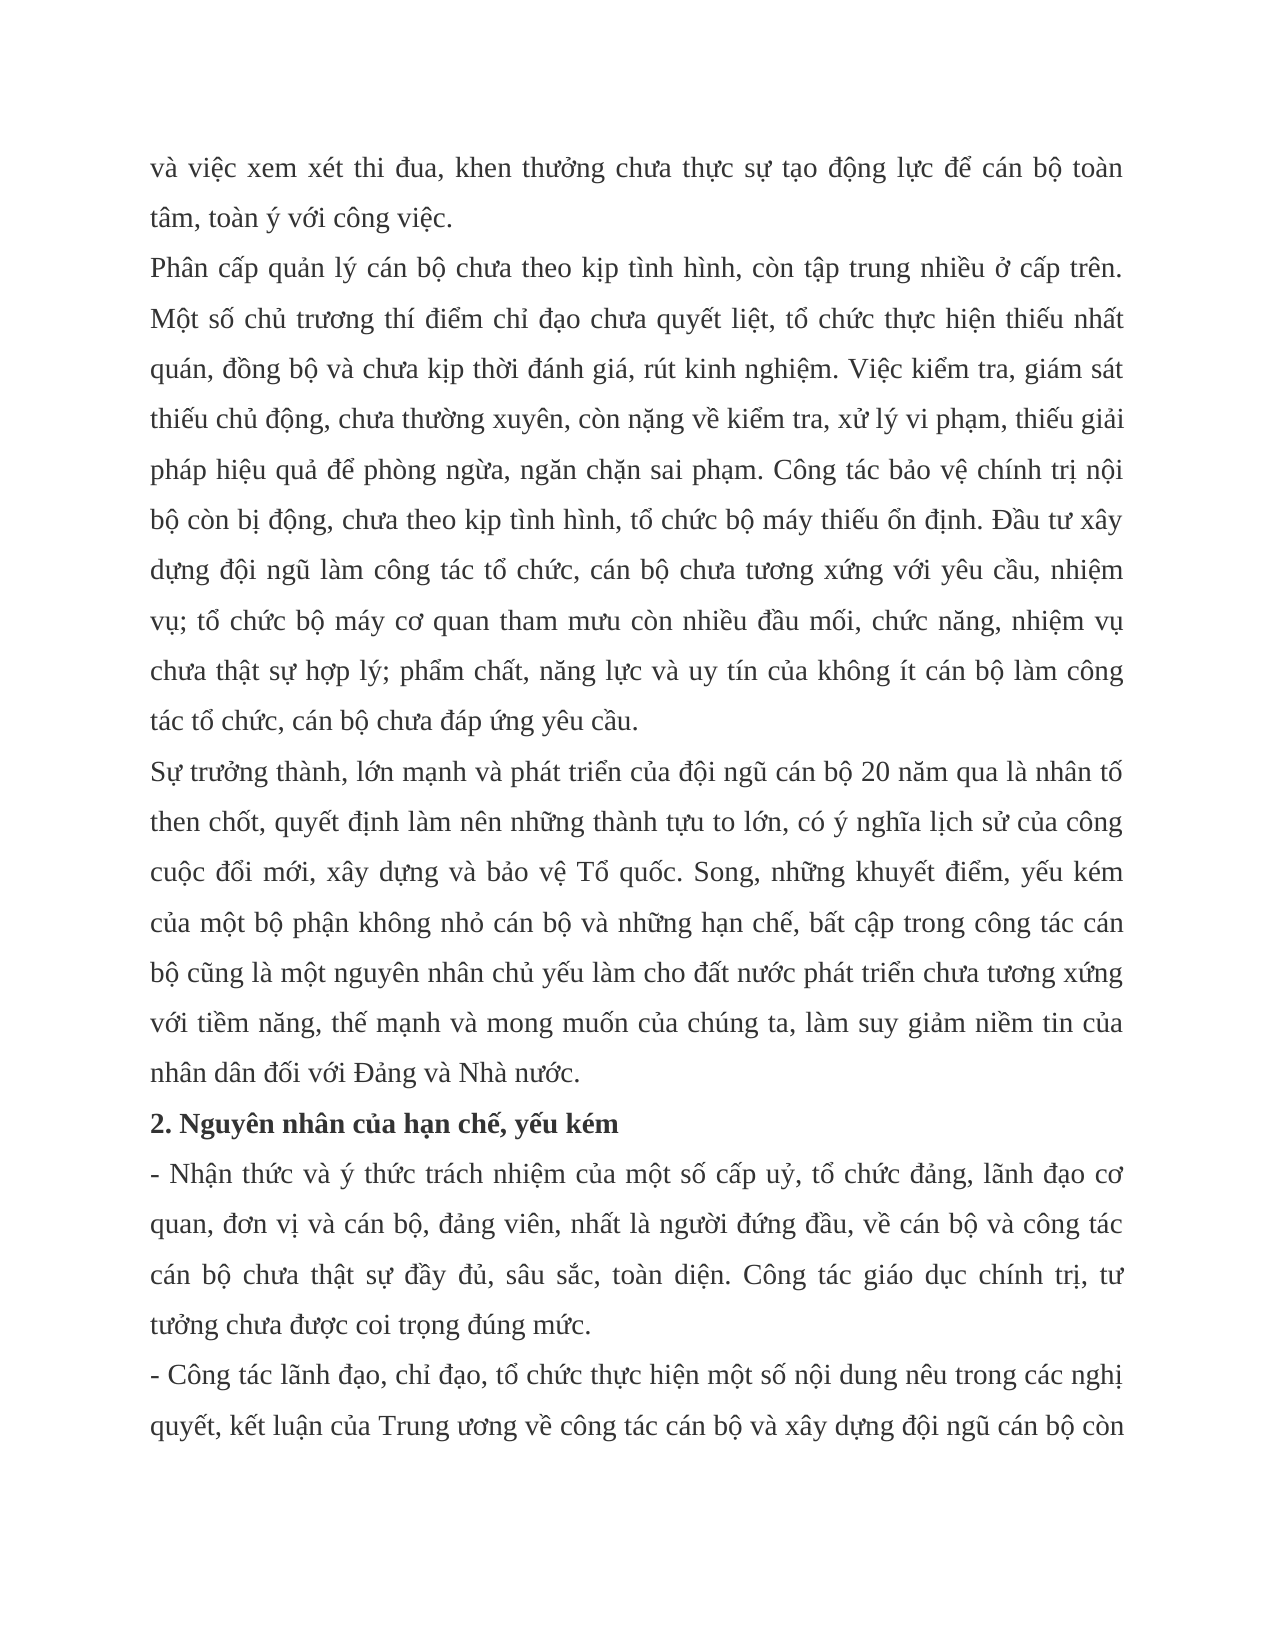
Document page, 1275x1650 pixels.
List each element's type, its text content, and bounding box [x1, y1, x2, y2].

text Sự trưởng thành, lớn mạnh và phát triển của đội ngũ cán bộ 20 năm qua là nhân tố then chốt, quyết định làm nên những thành tựu to lớn, có ý nghĩa lịch sử của công cuộc đổi mới, xây dựng và bảo vệ Tổ quốc. Song, những khuyết điểm, yếu kém của một bộ phận không nhỏ cán bộ và những hạn chế, bất cập trong công tác cán bộ cũng là một nguyên nhân chủ yếu làm cho đất nước phát triển chưa tương xứng với tiềm năng, thế mạnh và mong muốn của chúng ta, làm suy giảm niềm tin của nhân dân đối với Đảng và Nhà nước. [150, 754, 1125, 1089]
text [150, 150, 1125, 234]
text 2. Nguyên nhân của hạn chế, yếu kém [150, 1106, 1125, 1139]
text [150, 1357, 1125, 1441]
text - Nhận thức và ý thức trách nhiệm của một số cấp uỷ, tổ chức đảng, lãnh đạo cơ quan, đơn vị và cán bộ, đảng viên, nhất là người đứng đầu, về cán bộ và công tác cán bộ chưa thật sự đầy đủ, sâu sắc, toàn diện. Công tác giáo dục chính trị, tư tưởng chưa được coi trọng đúng mức. [150, 1156, 1125, 1341]
text Phân cấp quản lý cán bộ chưa theo kịp tình hình, còn tập trung nhiều ở cấp trên. Một số chủ trương thí điểm chỉ đạo chưa quyết liệt, tổ chức thực hiện thiếu nhất quán, đồng bộ và chưa kịp thời đánh giá, rút kinh nghiệm. Việc kiểm tra, giám sát thiếu chủ động, chưa thường xuyên, còn nặng về kiểm tra, xử lý vi phạm, thiếu giải pháp hiệu quả để phòng ngừa, ngăn chặn sai phạm. Công tác bảo vệ chính trị nội bộ còn bị động, chưa theo kịp tình hình, tổ chức bộ máy thiếu ổn định. Đầu tư xây dựng đội ngũ làm công tác tổ chức, cán bộ chưa tương xứng với yêu cầu, nhiệm vụ; tổ chức bộ máy cơ quan tham mưu còn nhiều đầu mối, chức năng, nhiệm vụ chưa thật sự hợp lý; phẩm chất, năng lực và uy tín của không ít cán bộ làm công tác tổ chức, cán bộ chưa đáp ứng yêu cầu. [150, 251, 1125, 737]
